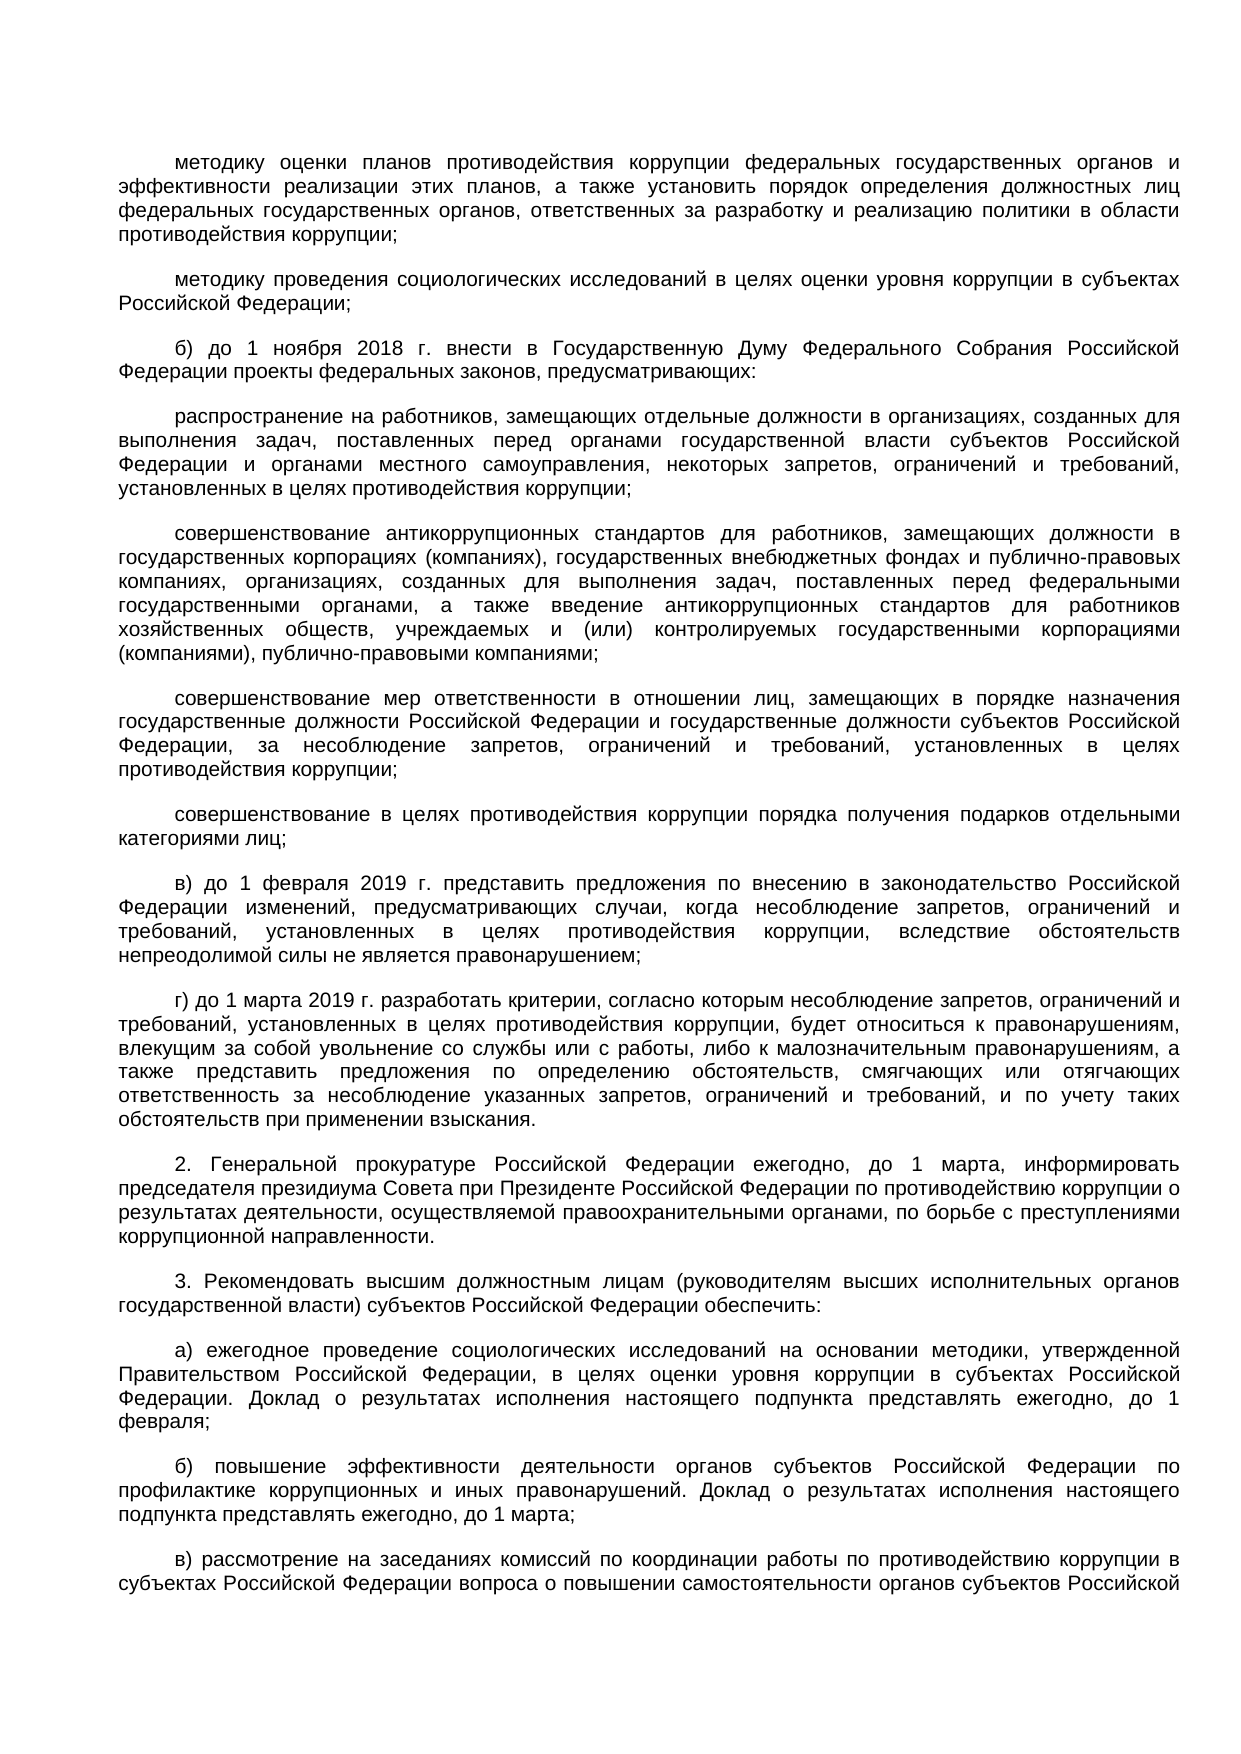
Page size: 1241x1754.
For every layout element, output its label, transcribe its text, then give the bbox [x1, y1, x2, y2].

text в) до 1 февраля 2019 г. представить предложения по внесению в законодательство Российской Федерации изменений, предусматривающих случаи, когда несоблюдение запретов, ограничений и требований, установленных в целях противодействия коррупции, вследствие обстоятельств непреодолимой силы не является правонарушением; [118, 871, 1181, 967]
text совершенствование в целях противодействия коррупции порядка получения подарков отдельными категориями лиц; [118, 802, 1181, 850]
text г) до 1 марта 2019 г. разработать критерии, согласно которым несоблюдение запретов, ограничений и требований, установленных в целях противодействия коррупции, будет относиться к правонарушениям, влекущим за собой увольнение со службы или с работы, либо к малозначительным правонарушениям, а также представить предложения по определению обстоятельств, смягчающих или отягчающих ответственность за несоблюдение указанных запретов, ограничений и требований, и по учету таких обстоятельств при применении взыскания. [118, 987, 1181, 1131]
text 2. Генеральной прокуратуре Российской Федерации ежегодно, до 1 марта, информировать председателя президиума Совета при Президенте Российской Федерации по противодействию коррупции о результатах деятельности, осуществляемой правоохранительными органами, по борьбе с преступлениями коррупционной направленности. [118, 1152, 1181, 1248]
text распространение на работников, замещающих отдельные должности в организациях, созданных для выполнения задач, поставленных перед органами государственной власти субъектов Российской Федерации и органами местного самоуправления, некоторых запретов, ограничений и требований, установленных в целях противодействия коррупции; [118, 404, 1181, 500]
text 3. Рекомендовать высшим должностным лицам (руководителям высших исполнительных органов государственной власти) субъектов Российской Федерации обеспечить: [118, 1269, 1181, 1317]
text а) ежегодное проведение социологических исследований на основании методики, утвержденной Правительством Российской Федерации, в целях оценки уровня коррупции в субъектах Российской Федерации. Доклад о результатах исполнения настоящего подпункта представлять ежегодно, до 1 февраля; [118, 1337, 1181, 1433]
text б) повышение эффективности деятельности органов субъектов Российской Федерации по профилактике коррупционных и иных правонарушений. Доклад о результатах исполнения настоящего подпункта представлять ежегодно, до 1 марта; [118, 1454, 1181, 1526]
text методику проведения социологических исследований в целях оценки уровня коррупции в субъектах Российской Федерации; [118, 267, 1181, 314]
text методику оценки планов противодействия коррупции федеральных государственных органов и эффективности реализации этих планов, а также установить порядок определения должностных лиц федеральных государственных органов, ответственных за разработку и реализацию политики в области противодействия коррупции; [118, 150, 1181, 246]
text совершенствование мер ответственности в отношении лиц, замещающих в порядке назначения государственные должности Российской Федерации и государственные должности субъектов Российской Федерации, за несоблюдение запретов, ограничений и требований, установленных в целях противодействия коррупции; [118, 685, 1181, 781]
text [118, 1547, 1181, 1595]
text совершенствование антикоррупционных стандартов для работников, замещающих должности в государственных корпорациях (компаниях), государственных внебюджетных фондах и публично-правовых компаниях, организациях, созданных для выполнения задач, поставленных перед федеральными государственными органами, а также введение антикоррупционных стандартов для работников хозяйственных обществ, учреждаемых и (или) контролируемых государственными корпорациями (компаниями), публично-правовыми компаниями; [118, 521, 1181, 664]
text б) до 1 ноября 2018 г. внести в Государственную Думу Федерального Собрания Российской Федерации проекты федеральных законов, предусматривающих: [118, 335, 1181, 383]
